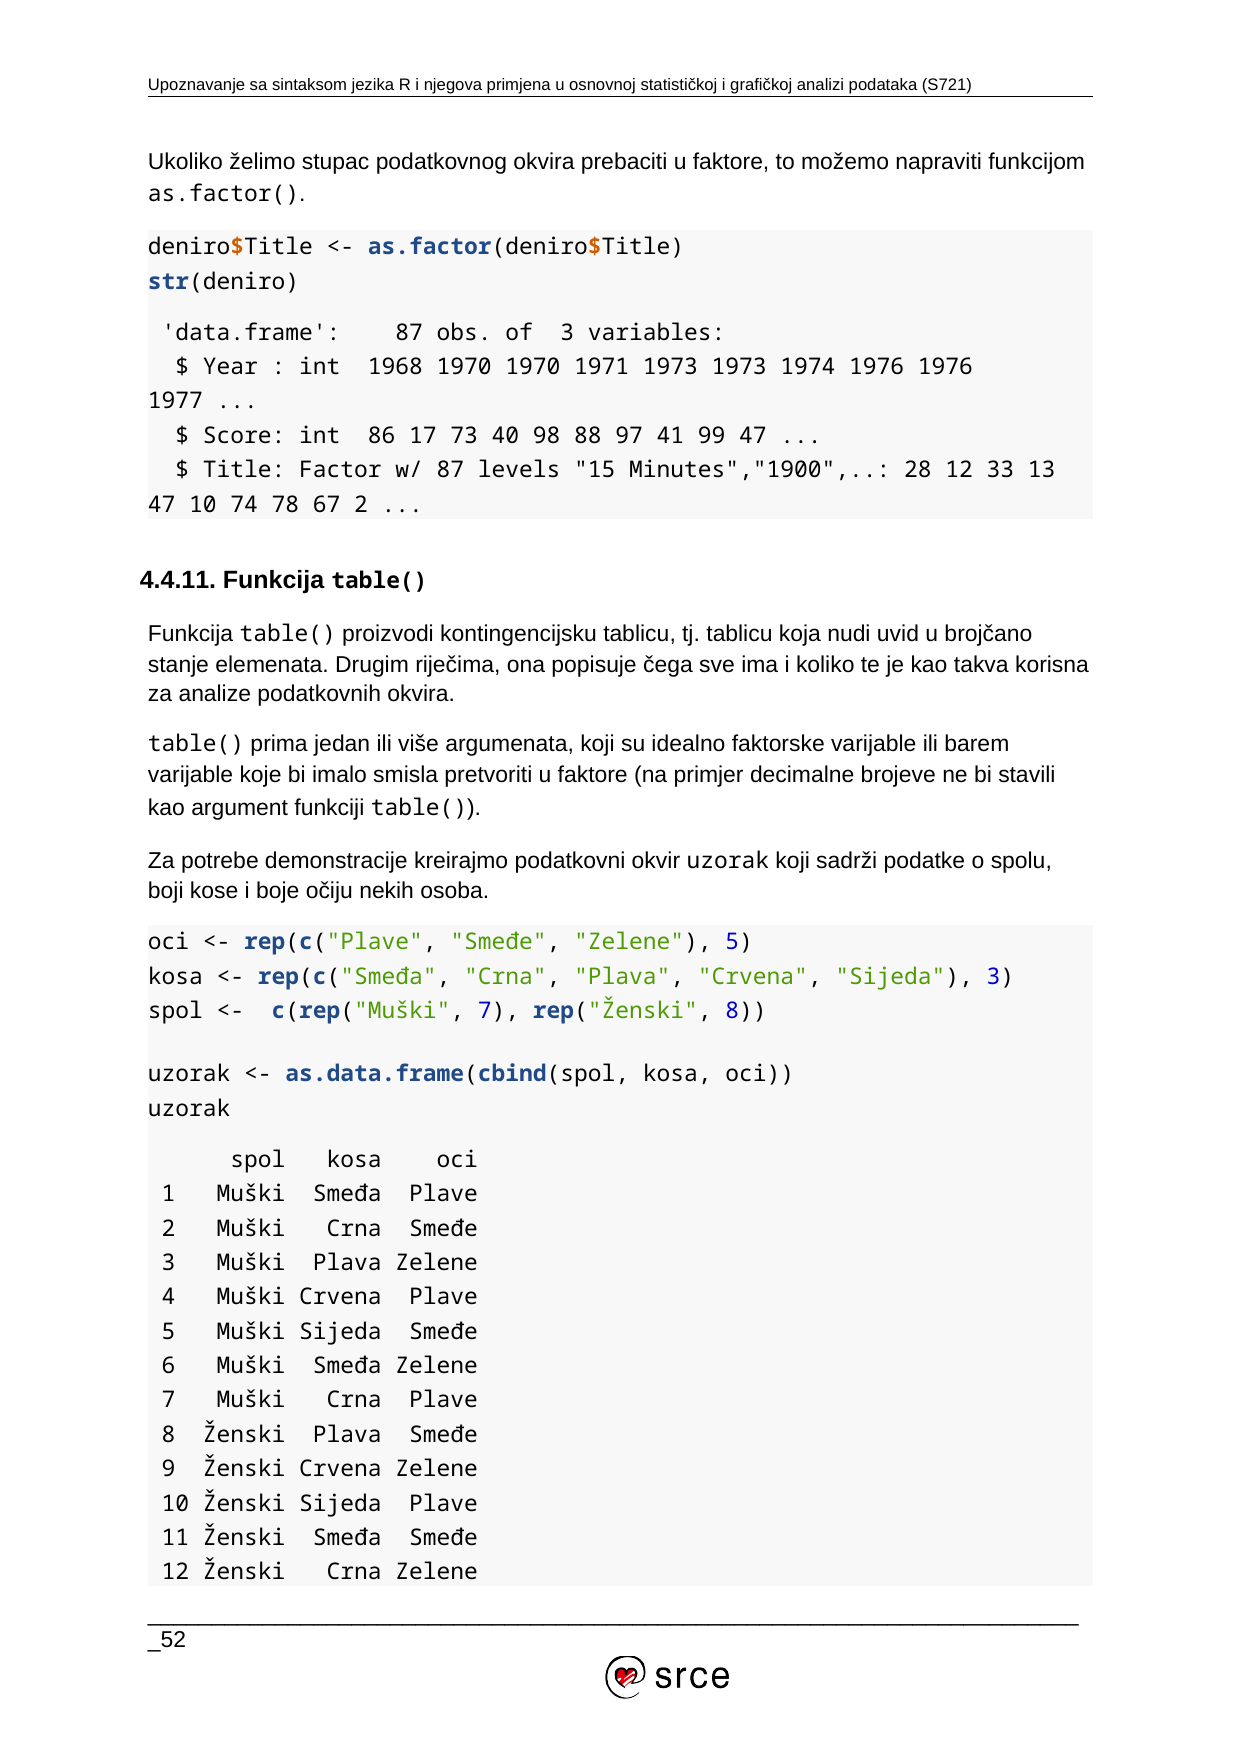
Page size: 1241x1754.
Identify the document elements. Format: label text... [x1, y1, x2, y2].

picture [605, 1656, 729, 1699]
text 'data.frame': 87 obs. of 3 variables: $ Year : int 1968 1970 1970 1971 1973 1973 1974 1976 1976 1977 ... $ Score: int 86 17 73 40 98 88 97 41 99 47 ... $ Title: Factor w/ 87 levels "15 Minutes","1900",..: 28 12 33 13 47 10 74 78 67 2 ... [148, 316, 1093, 519]
text Ukoliko želimo stupac podatkovnog okvira prebaciti u faktore, to možemo napraviti funkcijom as.factor(). [148, 148, 1093, 208]
text table() prima jedan ili više argumenata, koji su idealno faktorske varijable ili barem varijable koje bi imalo smisla pretvoriti u faktore (na primjer decimalne brojeve ne bi stavili kao argument funkciji table()). [148, 727, 1093, 822]
text oci <- rep(c("Plave", "Smeđe", "Zelene"), 5) kosa <- rep(c("Smeđa", "Crna", "Plava", "Crvena", "Sijeda"), 3) spol <- c(rep("Muški", 7), rep("Ženski", 8)) uzorak <- as.data.frame(cbind(spol, kosa, oci)) uzorak [148, 925, 1093, 1123]
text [148, 1143, 1093, 1586]
text Funkcija table() proizvodi kontingencijsku tablicu, tj. tablicu koja nudi uvid u brojčano stanje elemenata. Drugim riječima, ona popisuje čega sve ima i koliko te je kao takva korisna za analize podatkovnih okvira. [148, 617, 1093, 706]
text deniro$Title <- as.factor(deniro$Title) str(deniro) [148, 230, 1093, 296]
text Za potrebe demonstracije kreirajmo podatkovni okvir uzorak koji sadrži podatke o spolu, boji kose i boje očiju nekih osoba. [148, 844, 1093, 904]
subtitle Funkcija table() [139, 563, 1093, 595]
